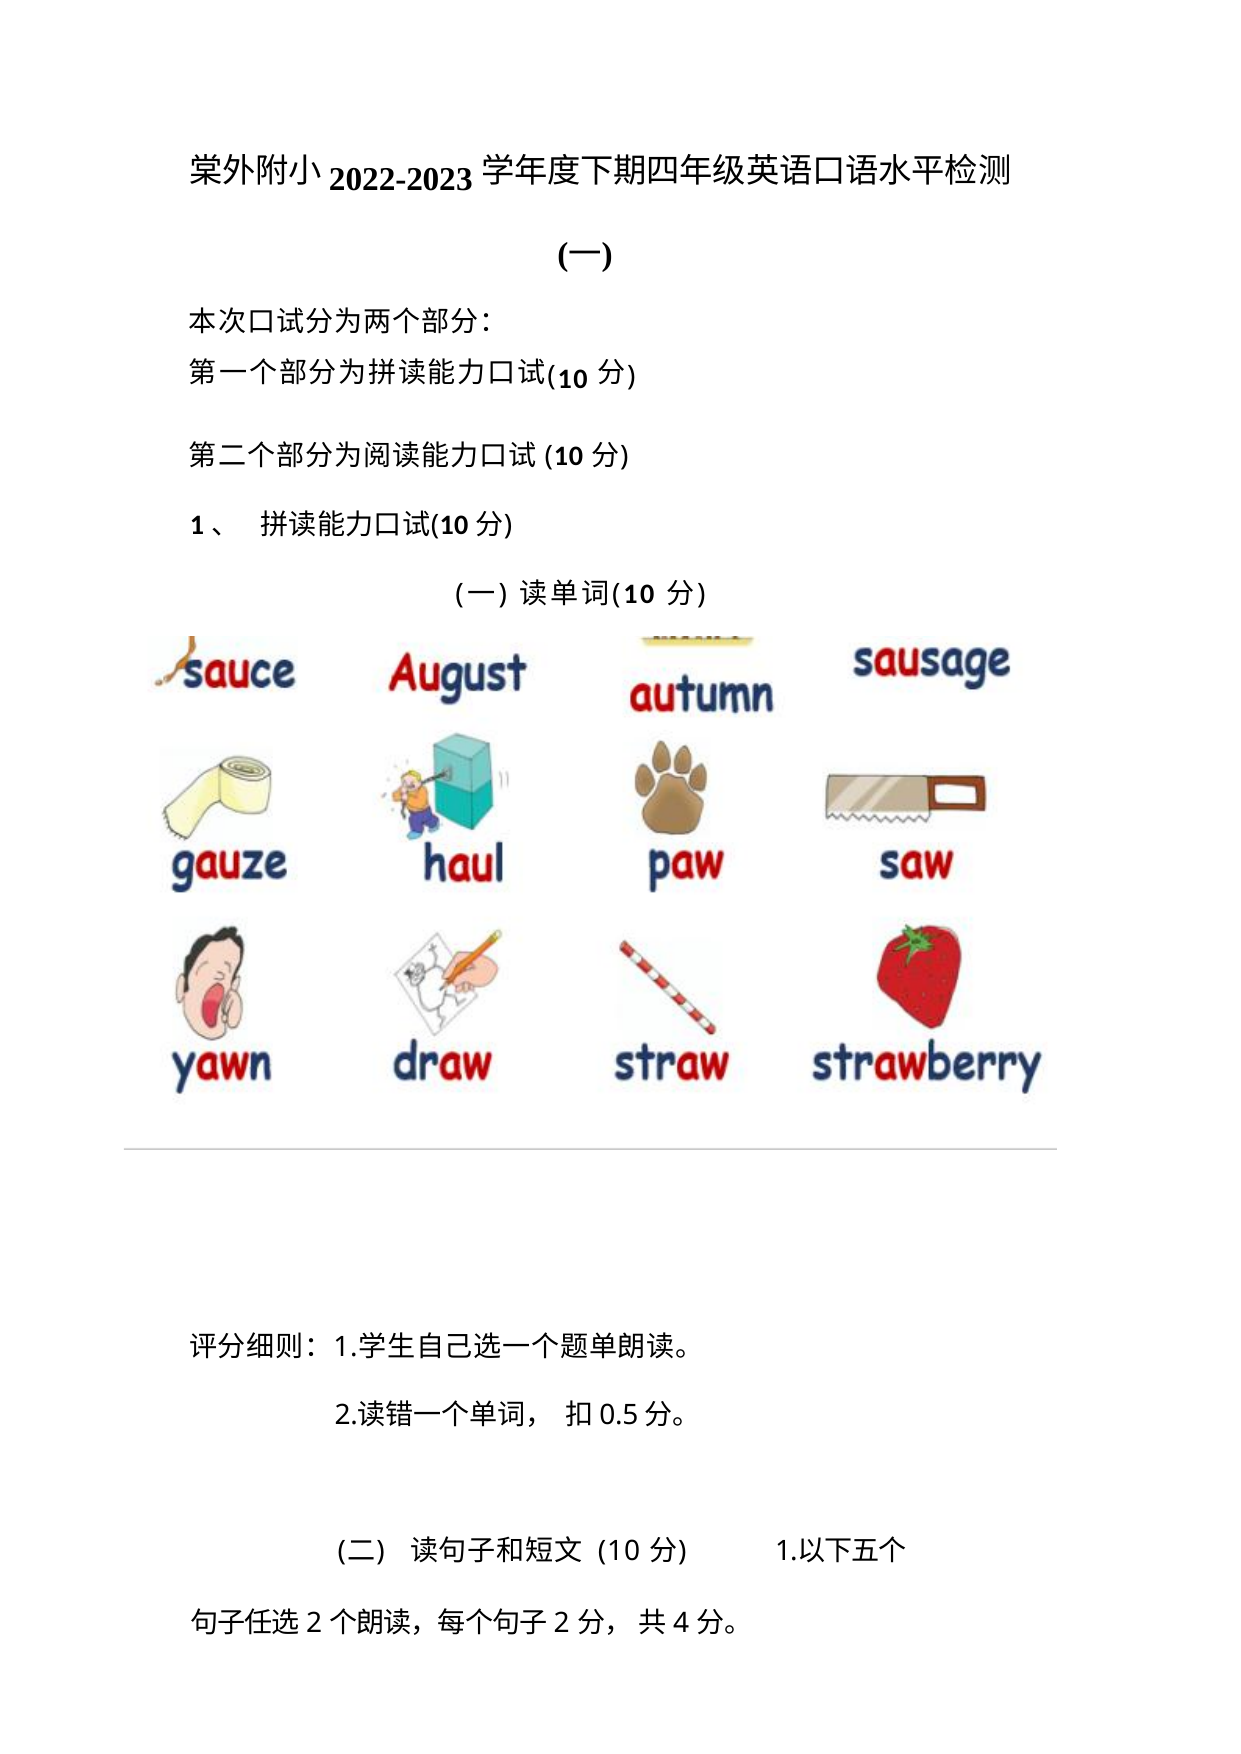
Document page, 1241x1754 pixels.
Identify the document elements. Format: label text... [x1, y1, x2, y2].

text 第一个部分为拼读能力口试(10 分) [189, 370, 1057, 435]
text 评分细则：1.学生自己选一个题单朗读。 [189, 1326, 1057, 1363]
text 棠外附小 2022-2023 学年度下期四年级英语口语水平检测 [189, 166, 1057, 237]
text (一) 读单词(10 分) [455, 573, 1057, 611]
text (一) [557, 237, 1057, 273]
text 2.读错一个单词， 扣0.5分。 [334, 1395, 1057, 1432]
text 本次口试分为两个部分： [189, 301, 1057, 339]
text (二) 读句子和短文 (10 分) 1.以下五个句子任选 2 个朗读，每个句子 2 分， 共 4 分。 [190, 1528, 915, 1641]
text 1 、 拼读能力口试(10 分) [189, 504, 1057, 542]
text 第二个部分为阅读能力口试 (10 分) [189, 435, 1057, 473]
picture [123, 636, 1057, 1150]
